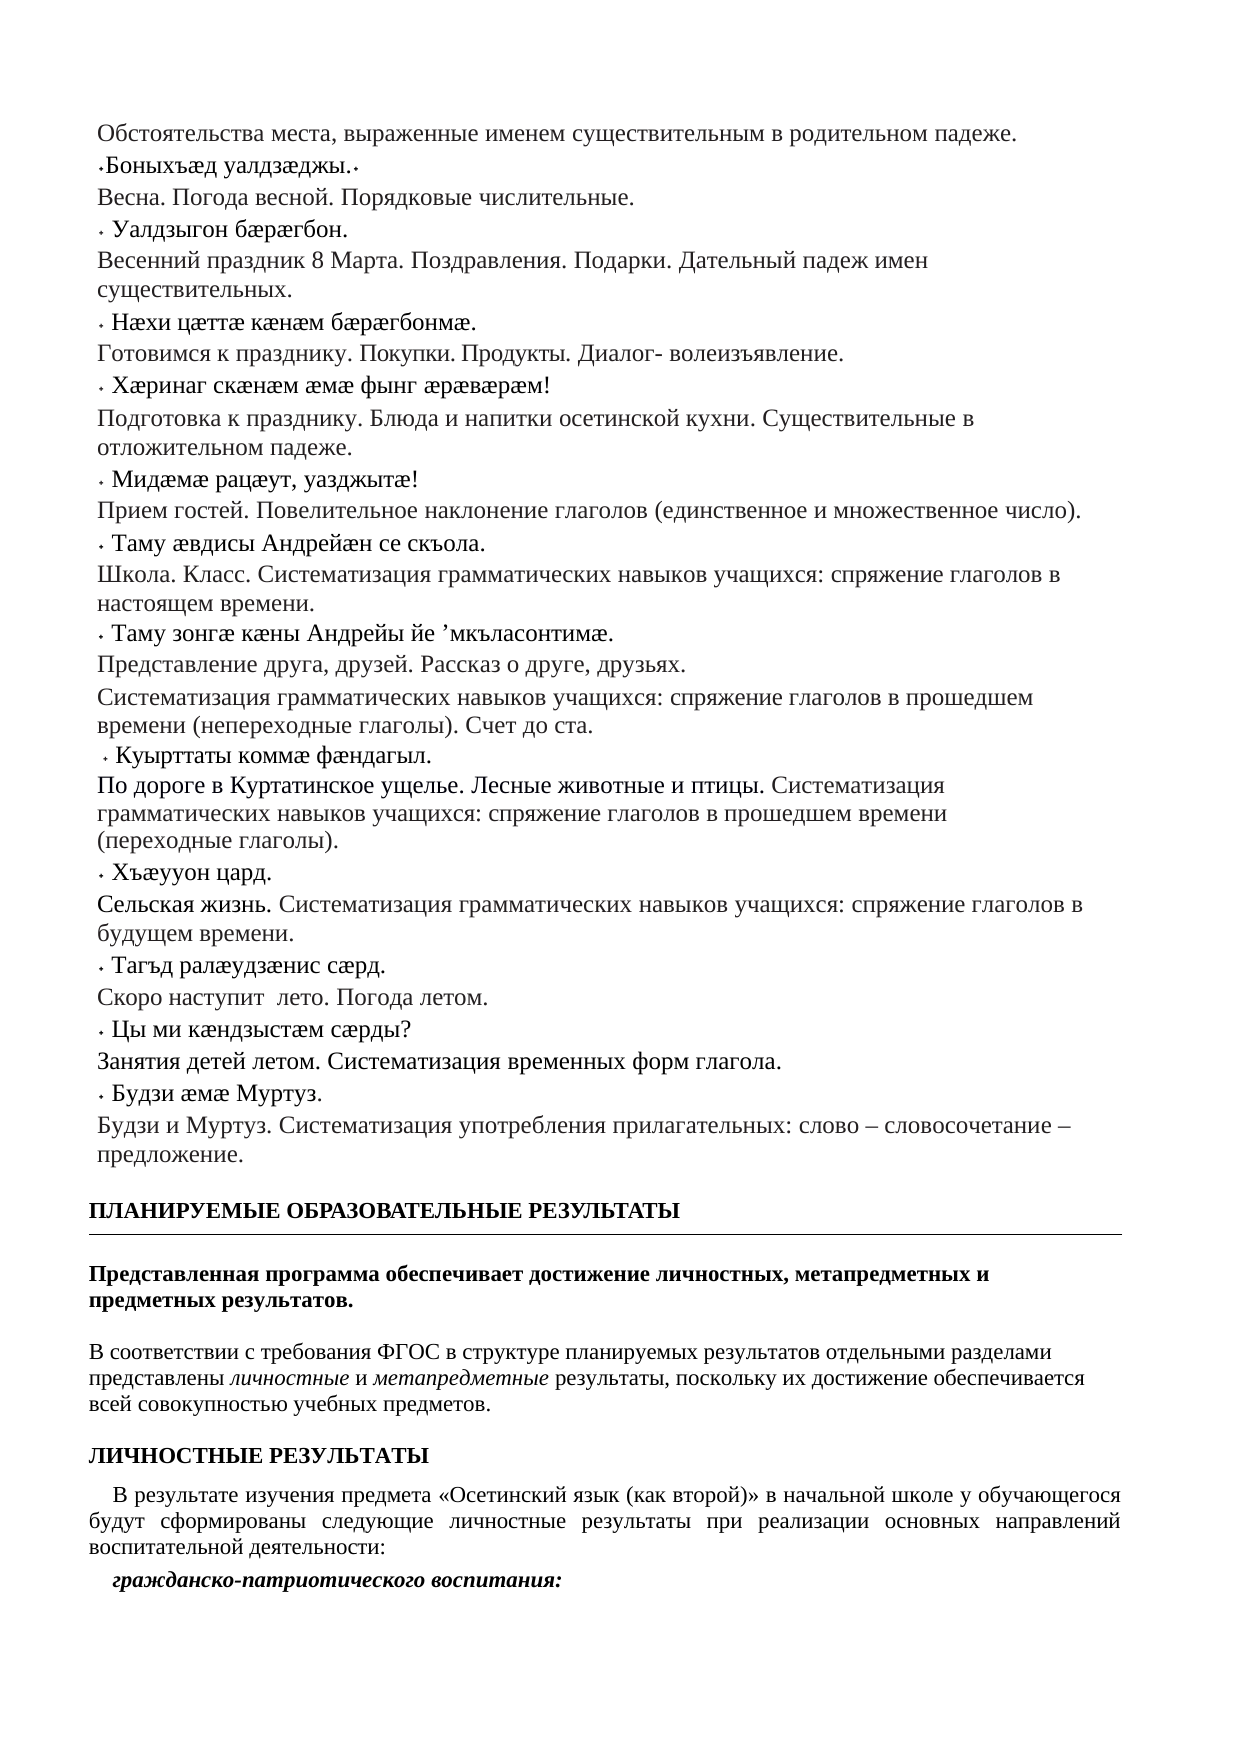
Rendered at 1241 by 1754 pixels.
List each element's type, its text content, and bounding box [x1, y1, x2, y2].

text ˖ Будзи æмæ Муртуз. [97, 1078, 1099, 1106]
text ˖ Мидæмæ рацæут, уазджытæ! [97, 464, 1099, 492]
text гражданско-патриотического воспитания: [88, 1566, 1122, 1592]
text Систематизация грамматических навыков учащихся: спряжение глаголов в прошедшем времени (непереходные глаголы). Счет до ста. [97, 682, 1099, 739]
text Представление друга, друзей. Рассказ о друге, друзьях. [97, 649, 1082, 678]
text По дороге в Куртатинское ущелье. Лесные животные и птицы. Систематизация грамматических навыков учащихся: спряжение глаголов в прошедшем времени (переходные глаголы). [97, 772, 1064, 854]
text ˖ Хъæууон цард. [97, 857, 1099, 886]
text Подготовка к празднику. Блюда и напитки осетинской кухни. Существительные в отложительном падеже. [97, 403, 1122, 460]
text Скоро наступит лето. Погода летом. [97, 982, 1081, 1011]
text ПЛАНИРУЕМЫЕ ОБРАЗОВАТЕЛЬНЫЕ РЕЗУЛЬТАТЫ [88, 1197, 1122, 1235]
text Прием гостей. Повелительное наклонение глаголов (единственное и множественное число). [97, 496, 1099, 524]
text В результате изучения предмета «Осетинский язык (как второй)» в начальной школе у обучающегося будут сформированы следующие личностные результаты при реализации основных направлений воспитательной деятельности: [88, 1481, 1122, 1560]
text Занятия детей летом. Систематизация временных форм глагола. [97, 1046, 1068, 1074]
text ˖Боныхъæд уалдзæджы.˖ [97, 150, 1099, 179]
text ˖ Уалдзыгон бæрæгбон. [97, 214, 1099, 243]
text ˖ Хæринаг скæнæм æмæ фынг æрæвæрæм! [97, 371, 1099, 399]
text Школа. Класс. Систематизация грамматических навыков учащихся: спряжение глаголов в настоящем времени. [97, 559, 1099, 617]
text Обстоятельства места, выраженные именем существительным в родительном падеже. [97, 118, 1099, 147]
text В соответствии с требования ФГОС в структуре планируемых результатов отдельными разделами представлены личностные и метапредметные результаты, поскольку их достижение обеспечивается всей совокупностью учебных предметов. [88, 1338, 1122, 1417]
text ˖ Таму зонгæ кæны Андрейы йе ’мкъласонтимæ. [97, 618, 1096, 647]
text Весна. Погода весной. Порядковые числительные. [97, 182, 1070, 211]
text Представленная программа обеспечивает достижение личностных, метапредметных и предметных результатов. [88, 1260, 1122, 1313]
text Сельская жизнь. Систематизация грамматических навыков учащихся: спряжение глаголов в будущем времени. [97, 889, 1099, 947]
text ˖ Куырттаты коммæ фæндагыл. [88, 740, 1114, 768]
text Готовимся к празднику. Покупки. Продукты. Диалог- волеизъявление. [97, 338, 1099, 367]
text ˖ Таму æвдисы Андрейæн се скъола. [97, 528, 1099, 556]
text ЛИЧНОСТНЫЕ РЕЗУЛЬТАТЫ [88, 1442, 1122, 1468]
text Весенний праздник 8 Марта. Поздравления. Подарки. Дательный падеж имен существительных. [97, 246, 1104, 303]
text ˖ Нæхи цæттæ кæнæм бæрæгбонмæ. [97, 307, 1099, 335]
text ˖ Тагъд ралæудзæнис сæрд. [97, 950, 1099, 979]
text ˖ Цы ми кæндзыстæм сæрды? [97, 1014, 1099, 1043]
text Будзи и Муртуз. Систематизация употребления прилагательных: слово – словосочетание – предложение. [97, 1110, 1099, 1167]
